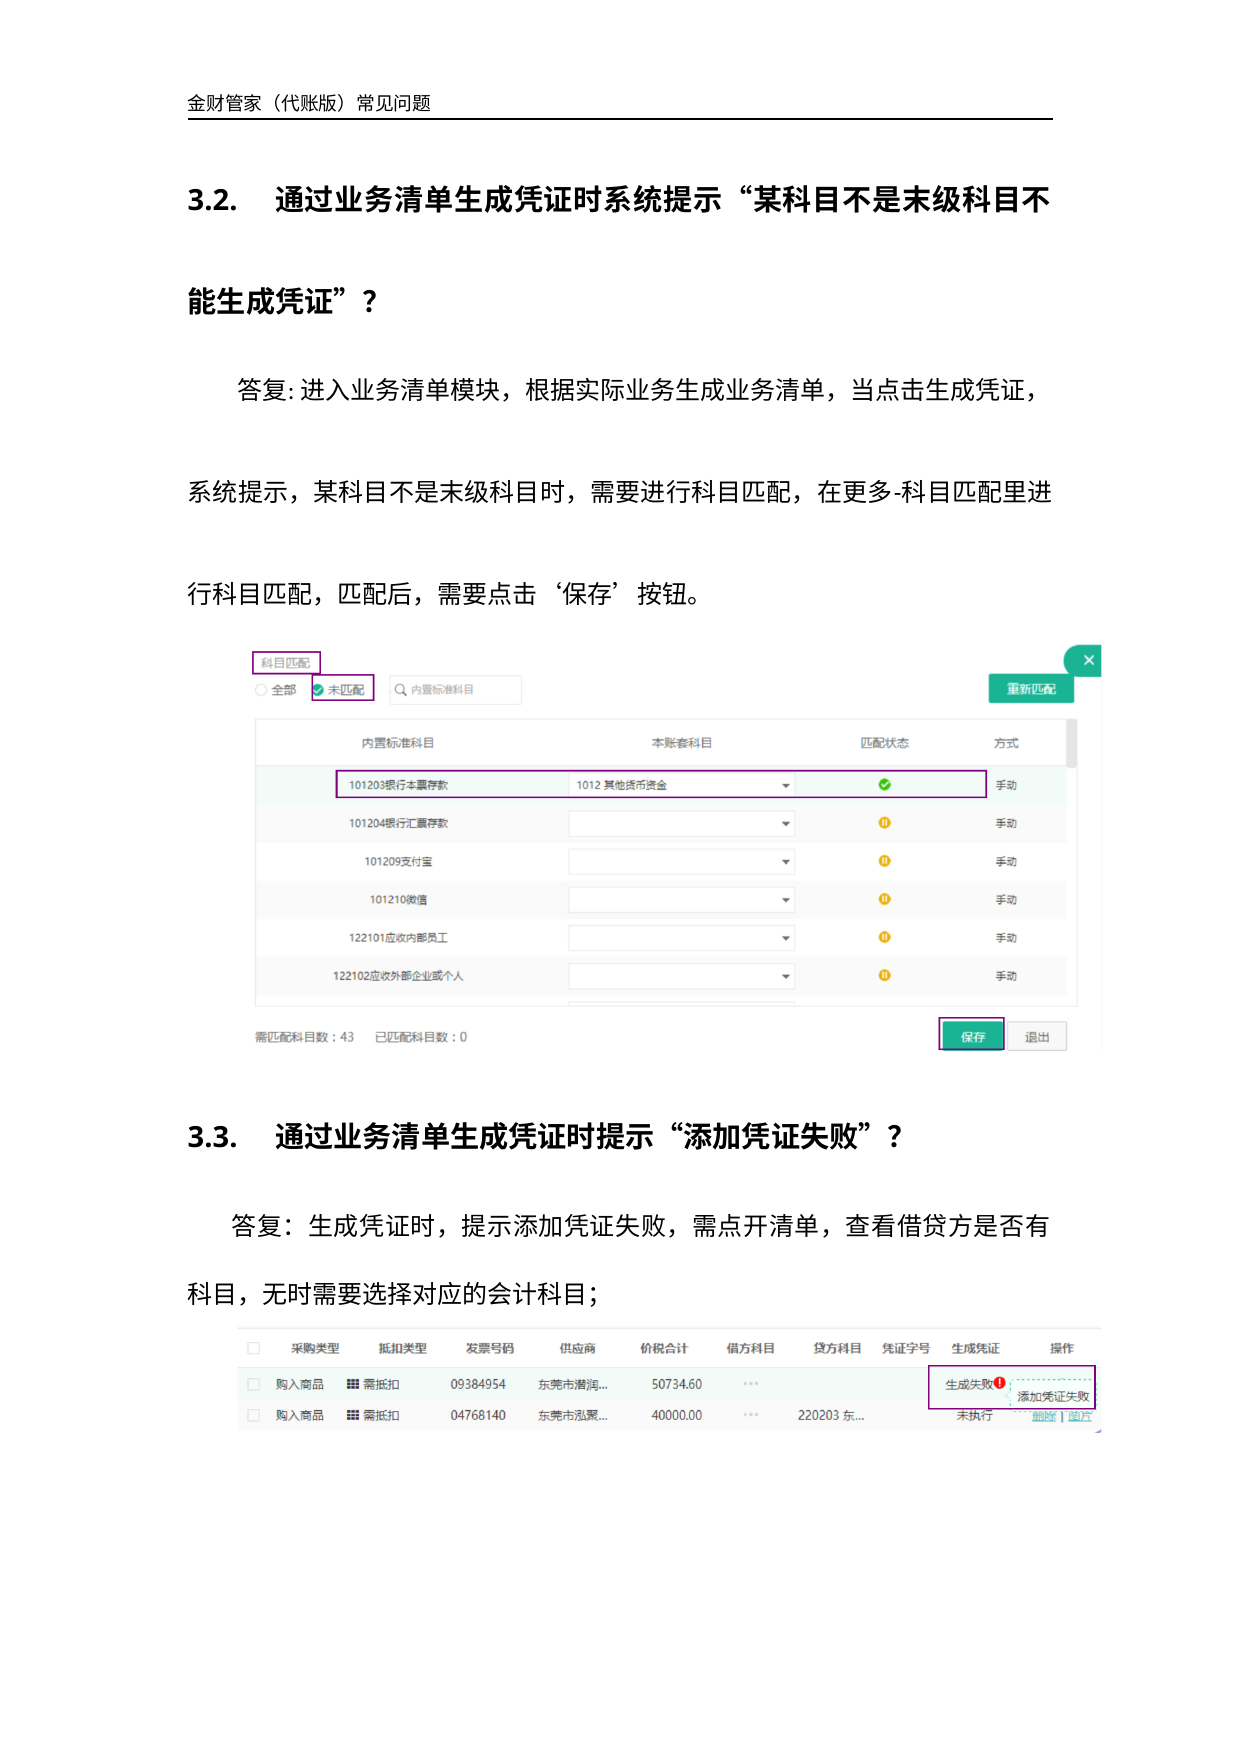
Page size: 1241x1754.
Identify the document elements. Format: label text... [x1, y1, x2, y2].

subtitle 通过业务清单生成凭证时系统提示“某科目不是末级科目不能生成凭证”？ [187, 164, 1053, 334]
picture [237, 1326, 1102, 1433]
text 答复: 进入业务清单模块，根据实际业务生成业务清单，当点击生成凭证，系统提示，某科目不是末级科目时，需要进行科目匹配，在更多-科目匹配里进行科目匹配，匹配后，需要点击‘保存’按钮。 [187, 355, 1053, 626]
subtitle 通过业务清单生成凭证时提示“添加凭证失败”？ [187, 1101, 1053, 1169]
picture [237, 644, 1102, 1054]
text 答复：生成凭证时，提示添加凭证失败，需点开清单，查看借贷方是否有科目，无时需要选择对应的会计科目； [187, 1190, 1053, 1326]
